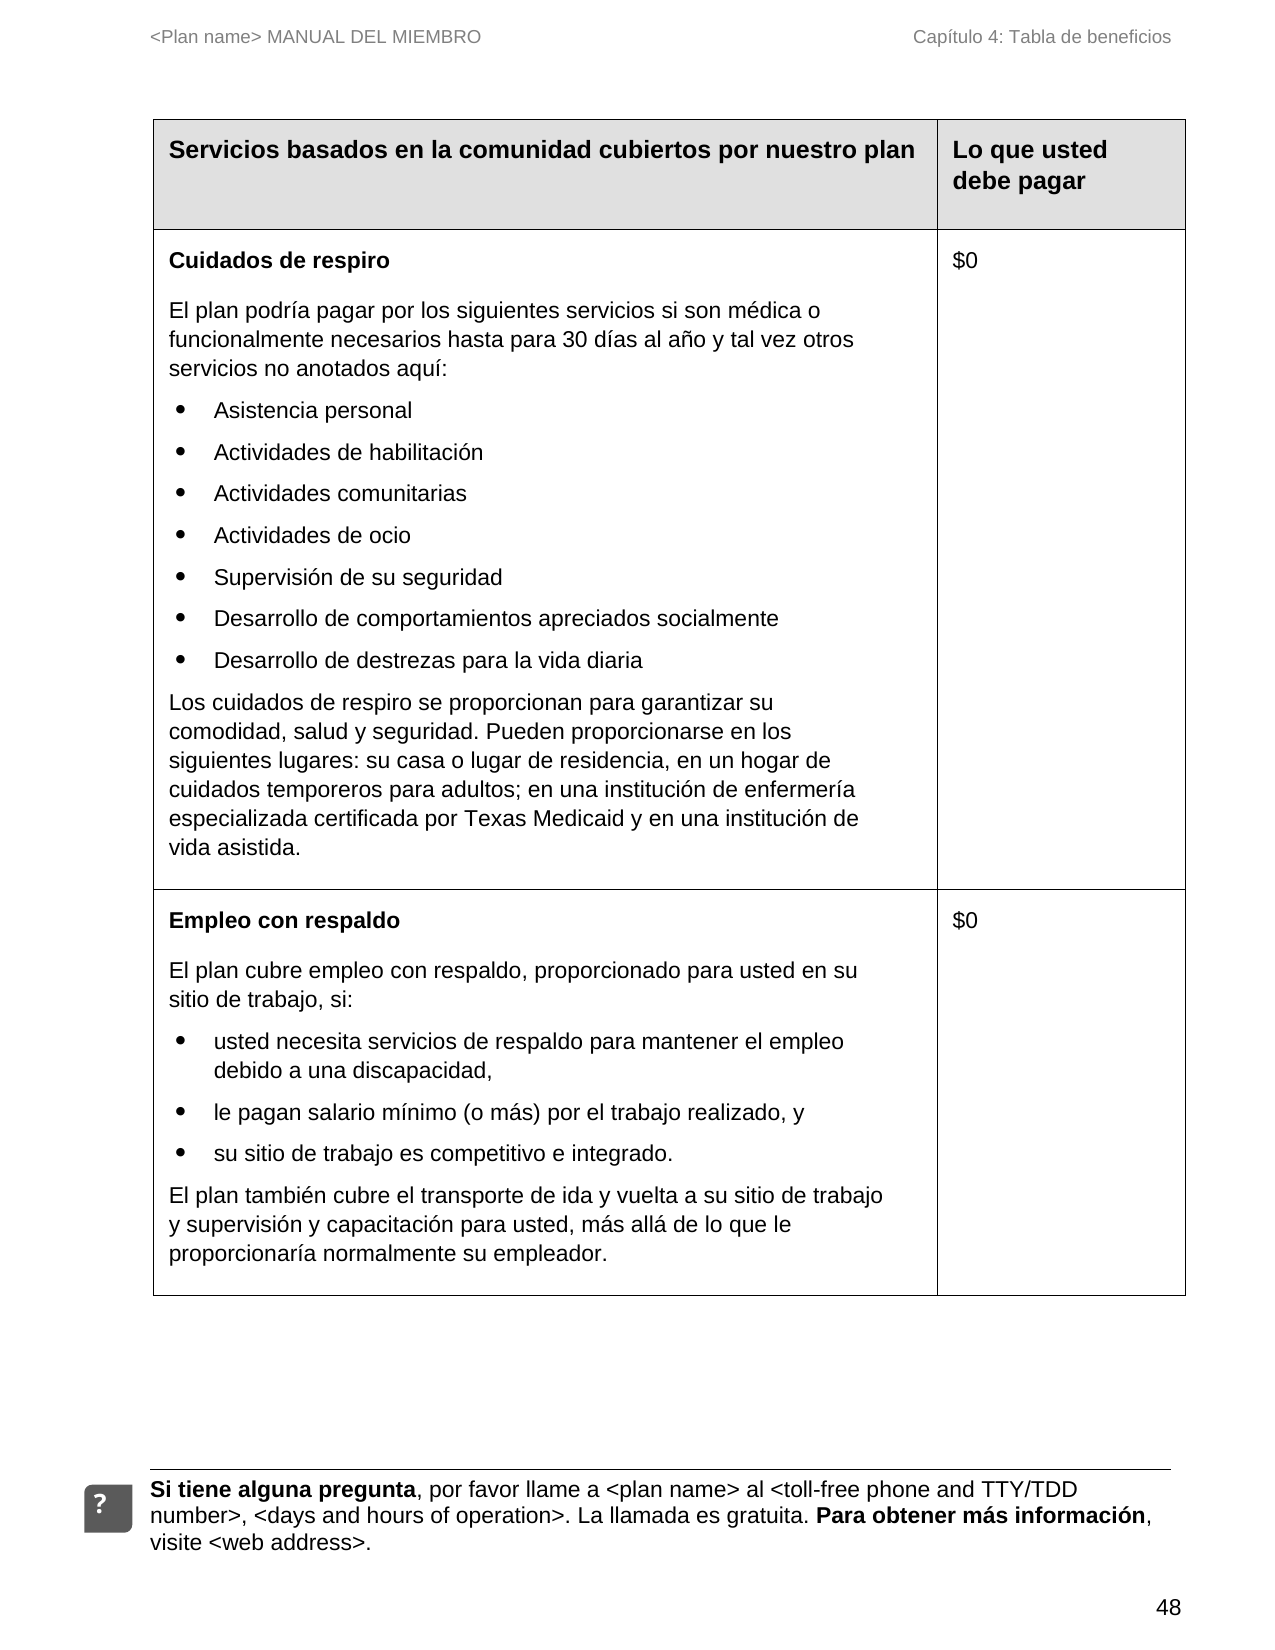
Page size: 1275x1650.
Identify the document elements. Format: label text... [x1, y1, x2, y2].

table_cell $0 [938, 890, 1185, 1295]
table_header Servicios basados en la comunidad cubiertos por nuestro plan [154, 120, 937, 229]
table_cell $0 [938, 230, 1185, 889]
table_cell Cuidados de respiro El plan podría pagar por los siguientes servicios si son médica o funcionalmente necesarios hasta para 30 días al año y tal vez otros servicios no anotados aquí: Asistencia personal Actividades de habilitación Actividades comunitarias Actividades de ocio Supervisión de su seguridad Desarrollo de comportamientos apreciados socialmente Desarrollo de destrezas para la vida diaria Los cuidados de respiro se proporcionan para garantizar su comodidad, salud y seguridad. Pueden proporcionarse en los siguientes lugares: su casa o lugar de residencia, en un hogar de cuidados temporeros para adultos; en una institución de enfermería especializada certificada por Texas Medicaid y en una institución de vida asistida. [154, 230, 937, 889]
table_header Lo que usted debe pagar [938, 120, 1185, 229]
table_cell Empleo con respaldo El plan cubre empleo con respaldo, proporcionado para usted en su sitio de trabajo, si: usted necesita servicios de respaldo para mantener el empleo debido a una discapacidad, le pagan salario mínimo (o más) por el trabajo realizado, y su sitio de trabajo es competitivo e integrado. El plan también cubre el transporte de ida y vuelta a su sitio de trabajo y supervisión y capacitación para usted, más allá de lo que le proporcionaría normalmente su empleador. [154, 890, 937, 1295]
